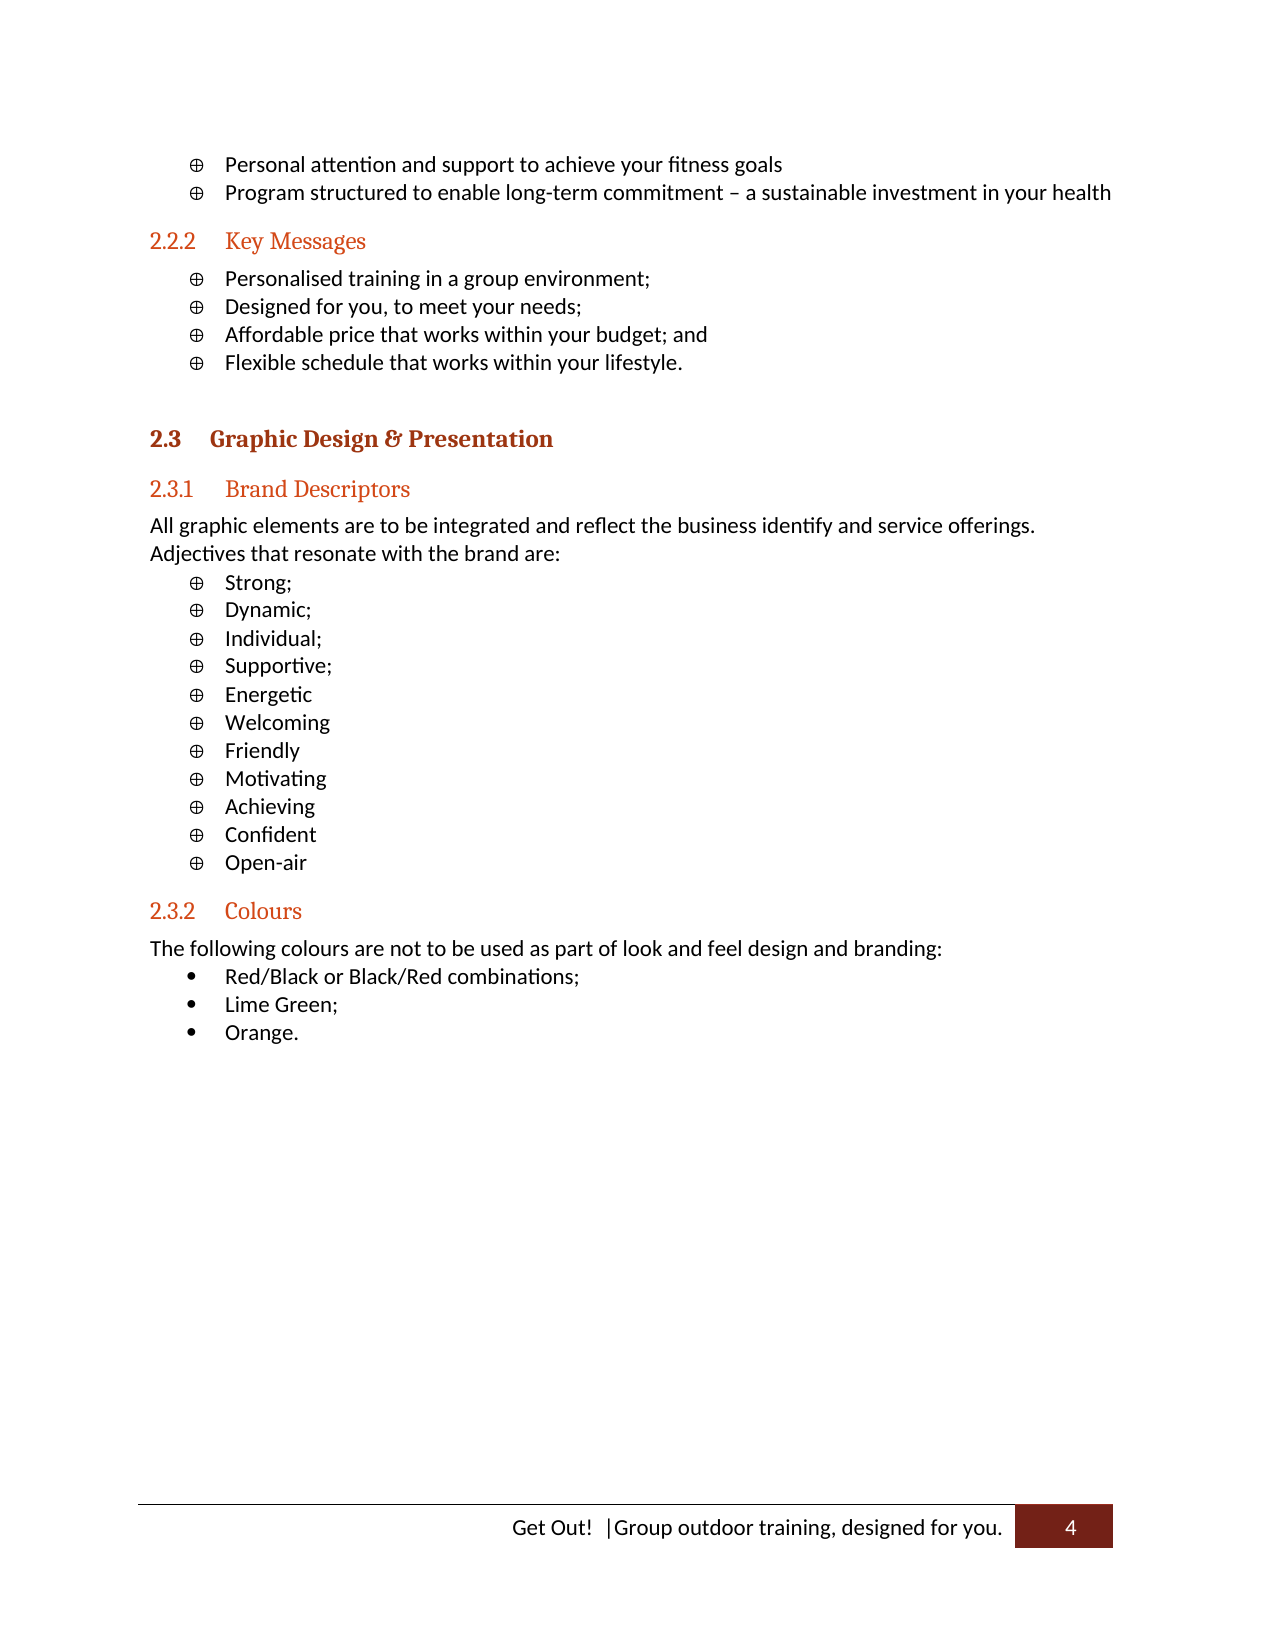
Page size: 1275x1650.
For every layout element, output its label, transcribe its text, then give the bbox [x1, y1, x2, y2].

list Open-air [187, 848, 1125, 876]
list Lime Green; [187, 990, 1125, 1018]
list Personalised training in a group environment; [187, 264, 1125, 292]
text All graphic elements are to be integrated and reflect the business identify and service offerings. Adjectives that resonate with the brand are: [150, 512, 1125, 568]
text The following colours are not to be used as part of look and feel design and branding: [150, 934, 1125, 962]
list Program structured to enable long-term commitment – a sustainable investment in your health [187, 178, 1125, 206]
list Supportive; [187, 652, 1125, 680]
list Energetic [187, 680, 1125, 708]
subtitle Brand Descriptors [150, 474, 1125, 503]
list Designed for you, to meet your needs; [187, 292, 1125, 320]
list Red/Black or Black/Red combinations; [187, 962, 1125, 990]
list Personal attention and support to achieve your fitness goals [187, 150, 1125, 178]
list Individual; [187, 624, 1125, 652]
subtitle Graphic Design & Presentation [150, 425, 1125, 454]
subtitle Colours [150, 897, 1125, 925]
list Strong; [187, 568, 1125, 596]
list Confident [187, 820, 1125, 848]
list Welcoming [187, 708, 1125, 736]
list Flexible schedule that works within your lifestyle. [187, 348, 1125, 376]
subtitle Key Messages [150, 227, 1125, 256]
list Motivating [187, 764, 1125, 792]
list Orange. [187, 1018, 1125, 1046]
list Dynamic; [187, 596, 1125, 624]
list Achieving [187, 792, 1125, 820]
list Affordable price that works within your budget; and [187, 320, 1125, 348]
list Friendly [187, 736, 1125, 764]
